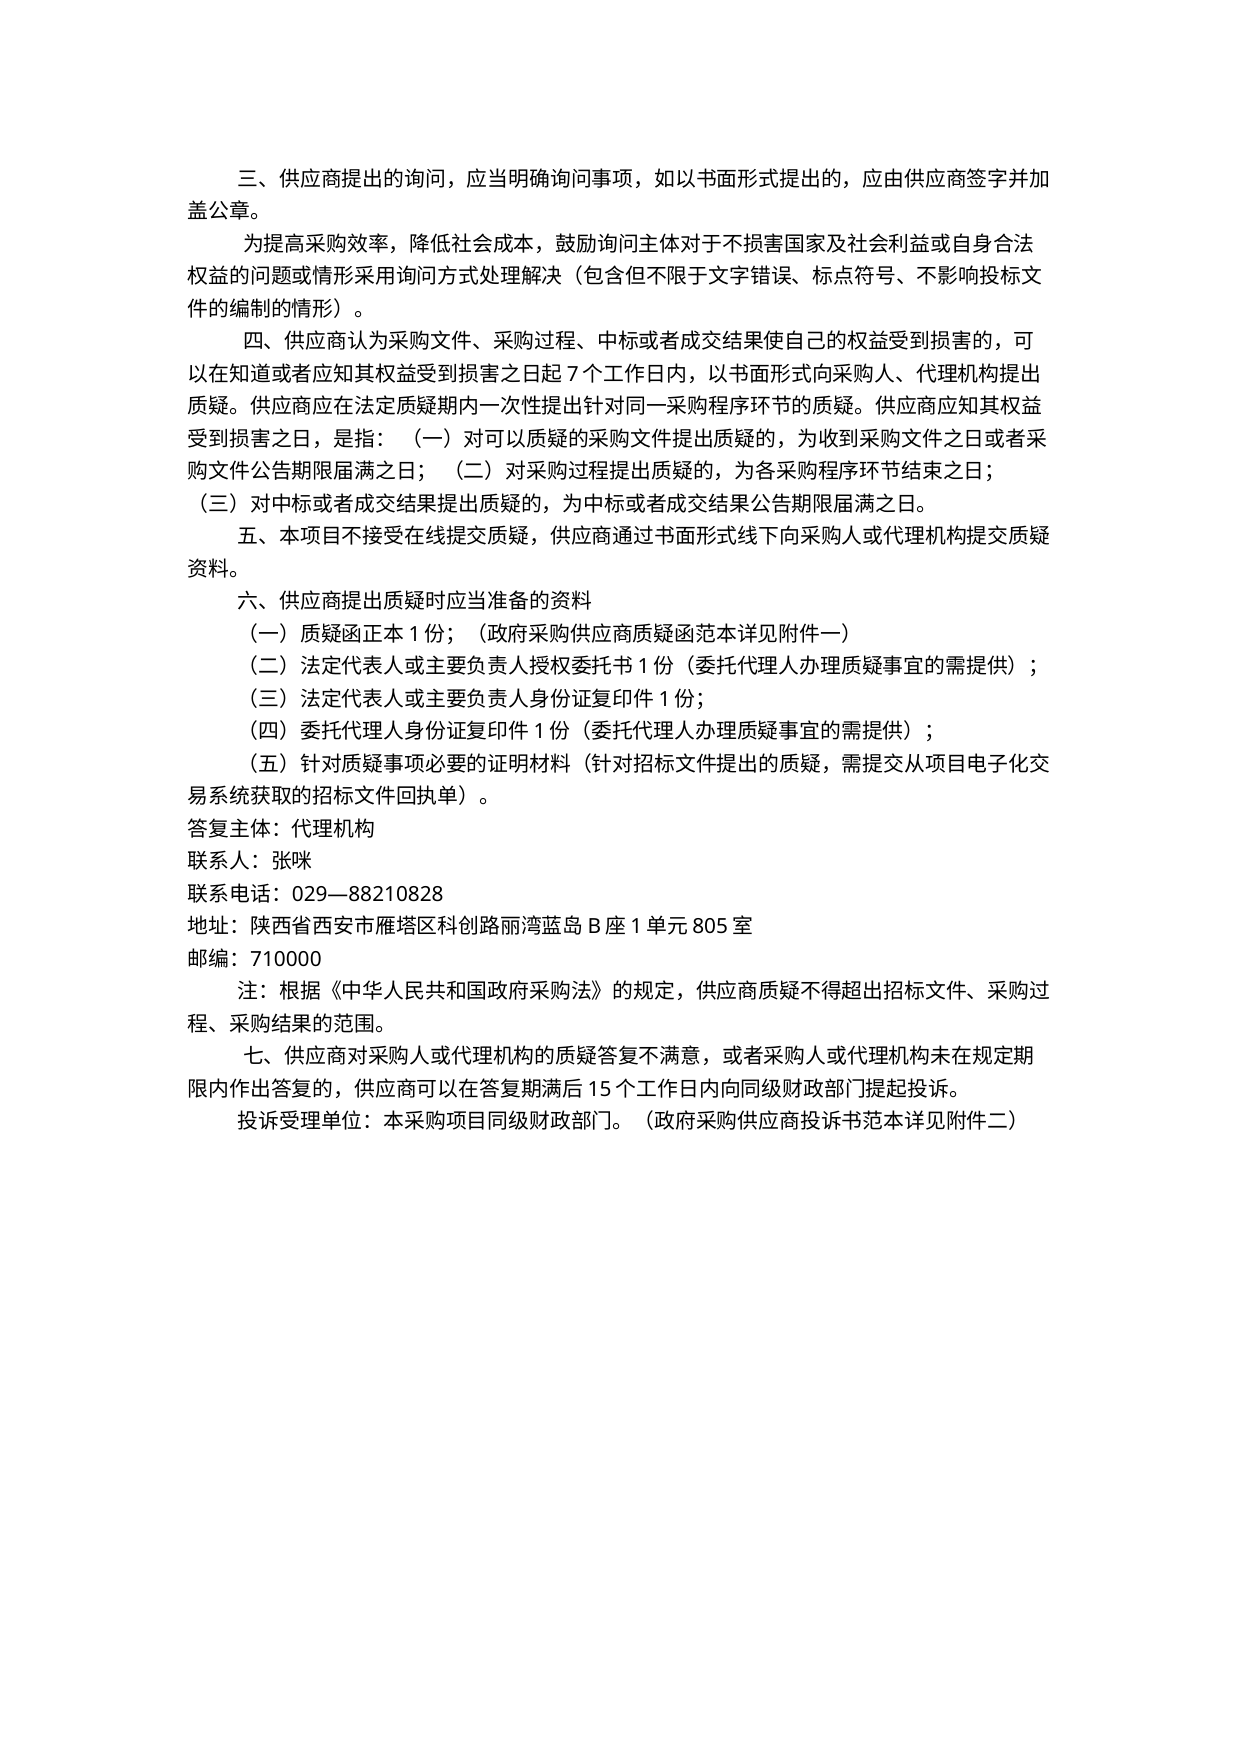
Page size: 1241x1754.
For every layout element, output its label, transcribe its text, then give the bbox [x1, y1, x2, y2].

text （一）质疑函正本1份；（政府采购供应商质疑函范本详见附件一） [187, 617, 1053, 649]
text 三、供应商提出的询问，应当明确询问事项，如以书面形式提出的，应由供应商签字并加盖公章。 [187, 162, 1053, 227]
text 七、供应商对采购人或代理机构的质疑答复不满意，或者采购人或代理机构未在规定期限内作出答复的，供应商可以在答复期满后15个工作日内向同级财政部门提起投诉。 [187, 1039, 1053, 1104]
text 五、本项目不接受在线提交质疑，供应商通过书面形式线下向采购人或代理机构提交质疑资料。 [187, 519, 1053, 584]
text （三）法定代表人或主要负责人身份证复印件1份； [187, 682, 1053, 714]
text 注：根据《中华人民共和国政府采购法》的规定，供应商质疑不得超出招标文件、采购过程、采购结果的范围。 [187, 974, 1053, 1039]
text 为提高采购效率，降低社会成本，鼓励询问主体对于不损害国家及社会利益或自身合法权益的问题或情形采用询问方式处理解决（包含但不限于文字错误、标点符号、不影响投标文件的编制的情形）。 [187, 227, 1053, 324]
text 六、供应商提出质疑时应当准备的资料 [187, 584, 1053, 617]
text （五）针对质疑事项必要的证明材料（针对招标文件提出的质疑，需提交从项目电子化交易系统获取的招标文件回执单）。 [187, 747, 1053, 812]
text 联系人：张咪 [187, 844, 1053, 877]
text 答复主体：代理机构 [187, 812, 1053, 844]
text （四）委托代理人身份证复印件1份（委托代理人办理质疑事宜的需提供）； [187, 714, 1053, 747]
text 联系电话：029—88210828 [187, 877, 1053, 909]
text 投诉受理单位：本采购项目同级财政部门。（政府采购供应商投诉书范本详见附件二） [187, 1104, 1053, 1137]
text （二）法定代表人或主要负责人授权委托书1份（委托代理人办理质疑事宜的需提供）； [187, 649, 1053, 682]
text 邮编：710000 [187, 942, 1053, 974]
text 四、供应商认为采购文件、采购过程、中标或者成交结果使自己的权益受到损害的，可以在知道或者应知其权益受到损害之日起7个工作日内，以书面形式向采购人、代理机构提出质疑。供应商应在法定质疑期内一次性提出针对同一采购程序环节的质疑。供应商应知其权益受到损害之日，是指： （一）对可以质疑的采购文件提出质疑的，为收到采购文件之日或者采购文件公告期限届满之日； （二）对采购过程提出质疑的，为各采购程序环节结束之日； （三）对中标或者成交结果提出质疑的，为中标或者成交结果公告期限届满之日。 [187, 324, 1053, 519]
text 地址：陕西省西安市雁塔区科创路丽湾蓝岛B座1单元805室 [187, 909, 1053, 942]
